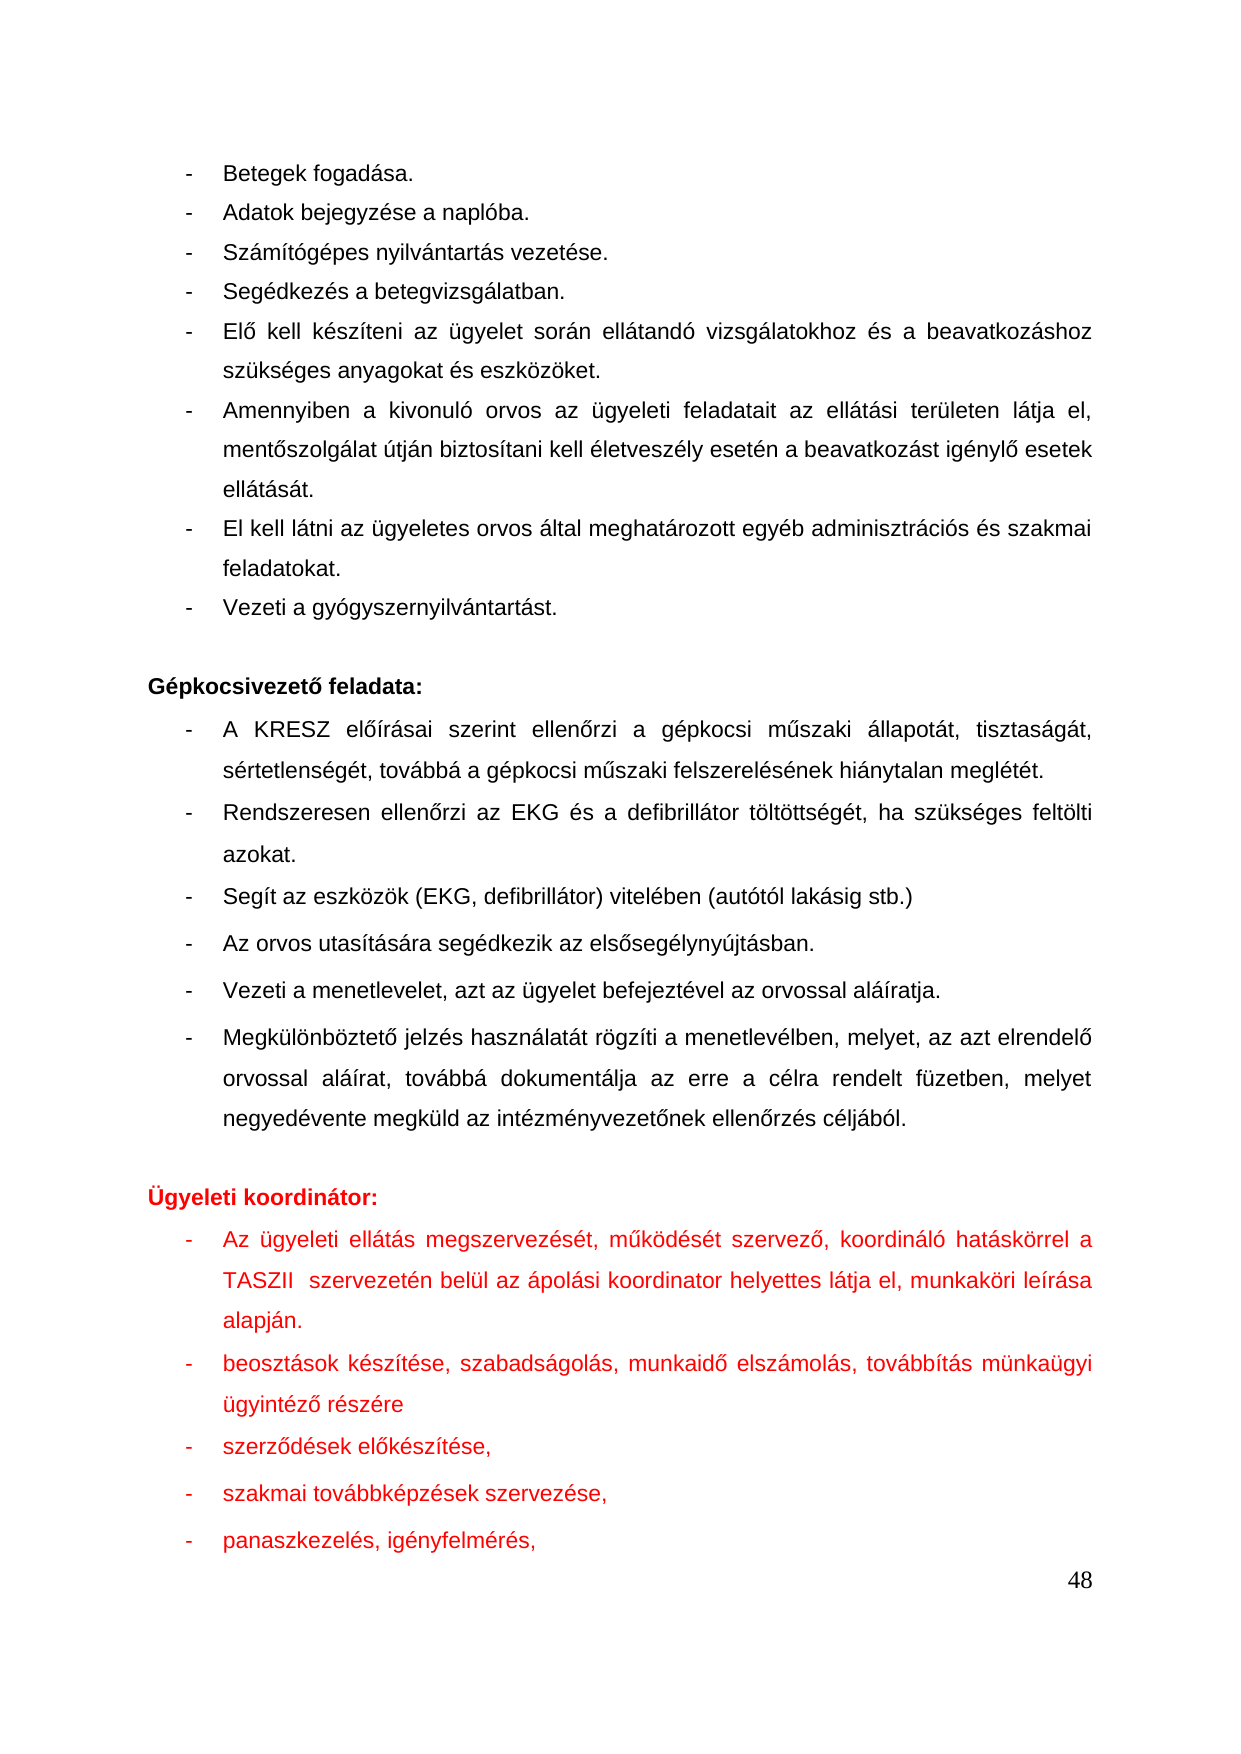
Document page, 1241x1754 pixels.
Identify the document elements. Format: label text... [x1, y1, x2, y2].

list panaszkezelés, igényfelmérés, [185, 1524, 1093, 1555]
list A KRESZ előírásai szerint ellenőrzi a gépkocsi műszaki állapotát, tisztaságát, sértetlenségét, továbbá a gépkocsi műszaki felszerelésének hiánytalan meglétét. [185, 712, 1093, 783]
list Betegek fogadása. [185, 160, 1093, 186]
list Az ügyeleti ellátás megszervezését, működését szervező, koordináló hatáskörrel a TASZII szervezetén belül az ápolási koordinator helyettes látja el, munkaköri leírása alapján. [185, 1223, 1093, 1333]
list Vezeti a gyógyszernyilvántartást. [185, 594, 1093, 620]
text Gépkocsivezető feladata: [148, 673, 1093, 699]
list Adatok bejegyzése a naplóba. [185, 199, 1093, 226]
list Rendszeresen ellenőrzi az EKG és a defibrillátor töltöttségét, ha szükséges feltölti azokat. [185, 796, 1093, 867]
list Segít az eszközök (EKG, defibrillátor) vitelében (autótól lakásig stb.) [185, 880, 1093, 911]
list Megkülönböztető jelzés használatát rögzíti a menetlevélben, melyet, az azt elrendelő orvossal aláírat, továbbá dokumentálja az erre a célra rendelt füzetben, melyet negyedévente megküld az intézményvezetőnek ellenőrzés céljából. [185, 1021, 1093, 1131]
list szerződések előkészítése, [185, 1430, 1093, 1462]
list El kell látni az ügyeletes orvos által meghatározott egyéb adminisztrációs és szakmai feladatokat. [185, 515, 1093, 581]
list Segédkezés a betegvizsgálatban. [185, 278, 1093, 304]
list Számítógépes nyilvántartás vezetése. [185, 239, 1093, 265]
list beosztások készítése, szabadságolás, munkaidő elszámolás, továbbítás münkaügyi ügyintéző részére [185, 1346, 1093, 1417]
text Ügyeleti koordinátor: [148, 1184, 1093, 1210]
list Elő kell készíteni az ügyelet során ellátandó vizsgálatokhoz és a beavatkozáshoz szükséges anyagokat és eszközöket. [185, 318, 1093, 383]
list Az orvos utasítására segédkezik az elsősegélynyújtásban. [185, 927, 1093, 958]
list szakmai továbbképzések szervezése, [185, 1477, 1093, 1508]
list Vezeti a menetlevelet, azt az ügyelet befejeztével az orvossal aláíratja. [185, 974, 1093, 1005]
list Amennyiben a kivonuló orvos az ügyeleti feladatait az ellátási területen látja el, mentőszolgálat útján biztosítani kell életveszély esetén a beavatkozást igénylő esetek ellátását. [185, 397, 1093, 502]
